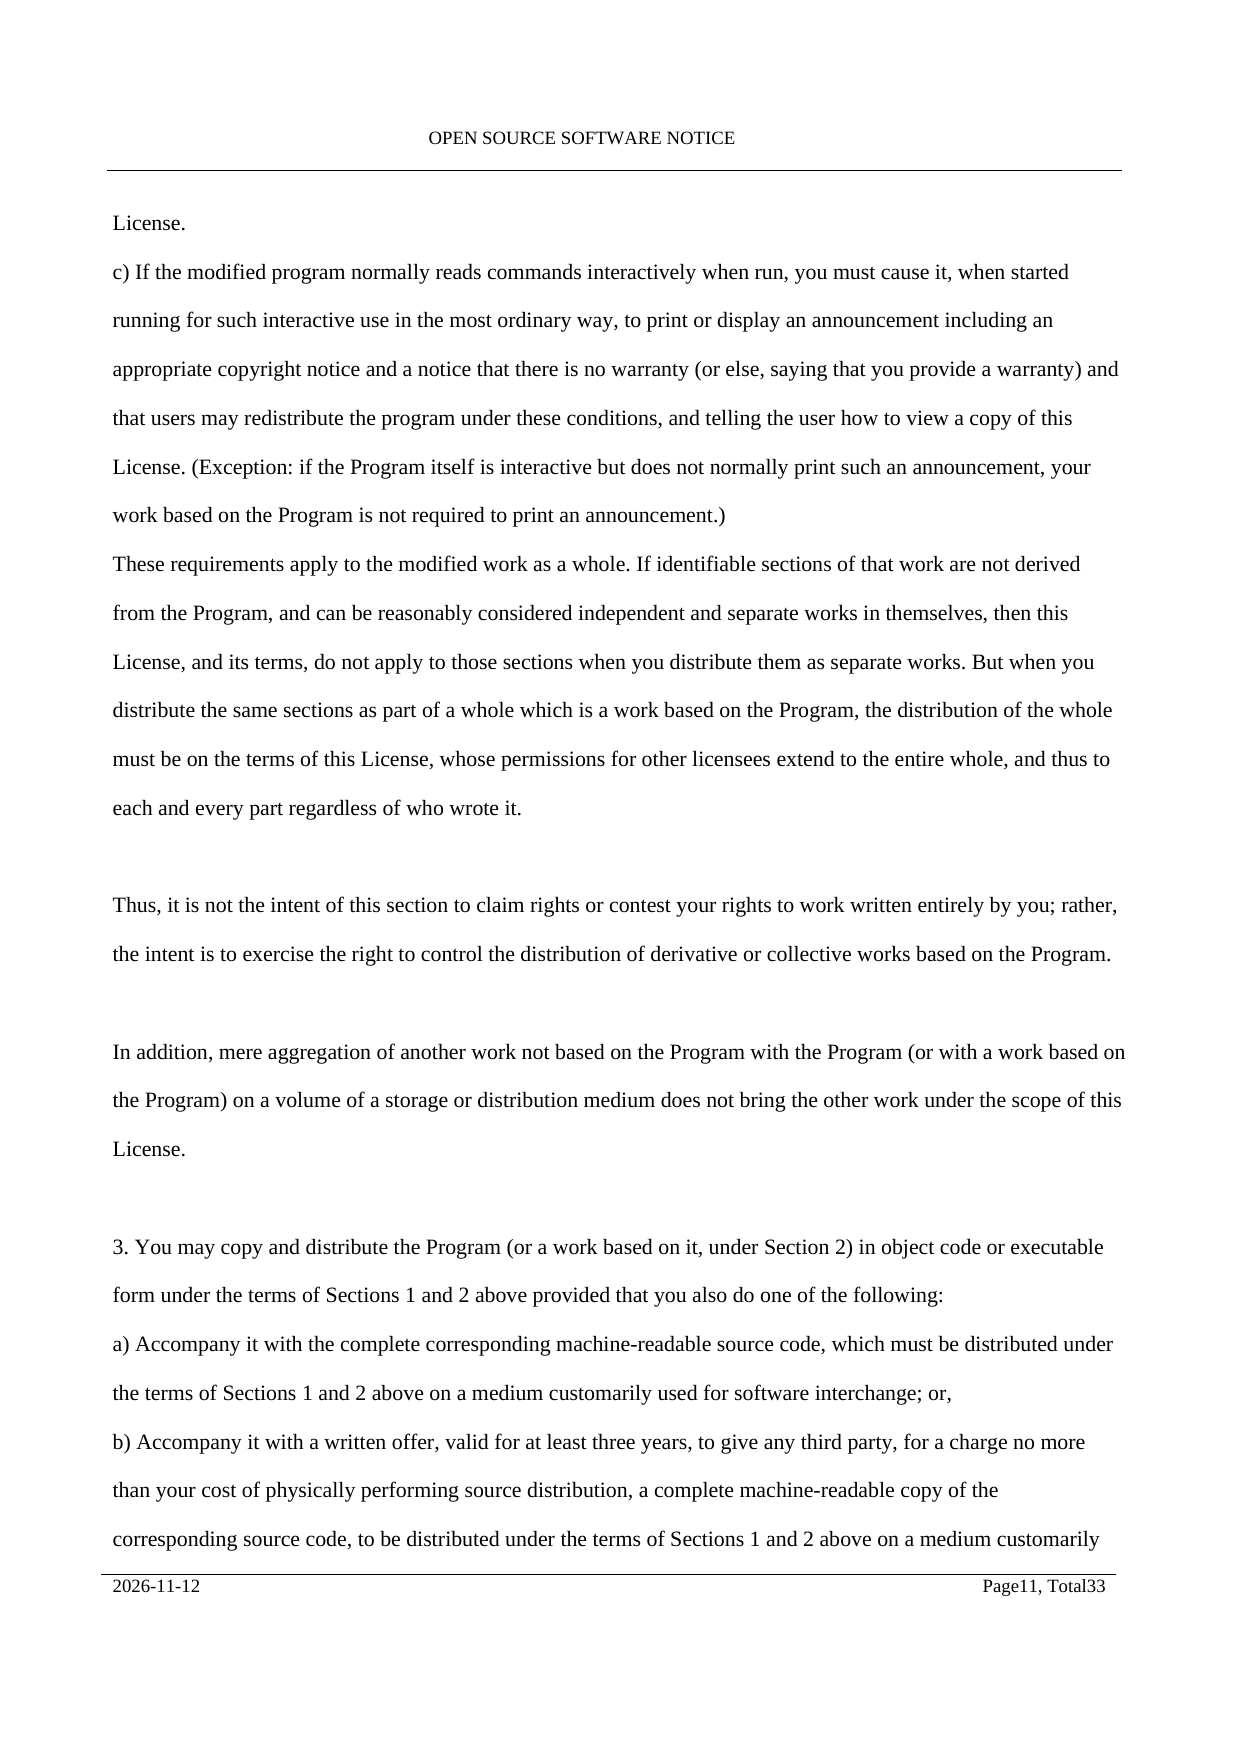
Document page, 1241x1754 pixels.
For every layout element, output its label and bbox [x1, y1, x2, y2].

text [112, 206, 1128, 1555]
